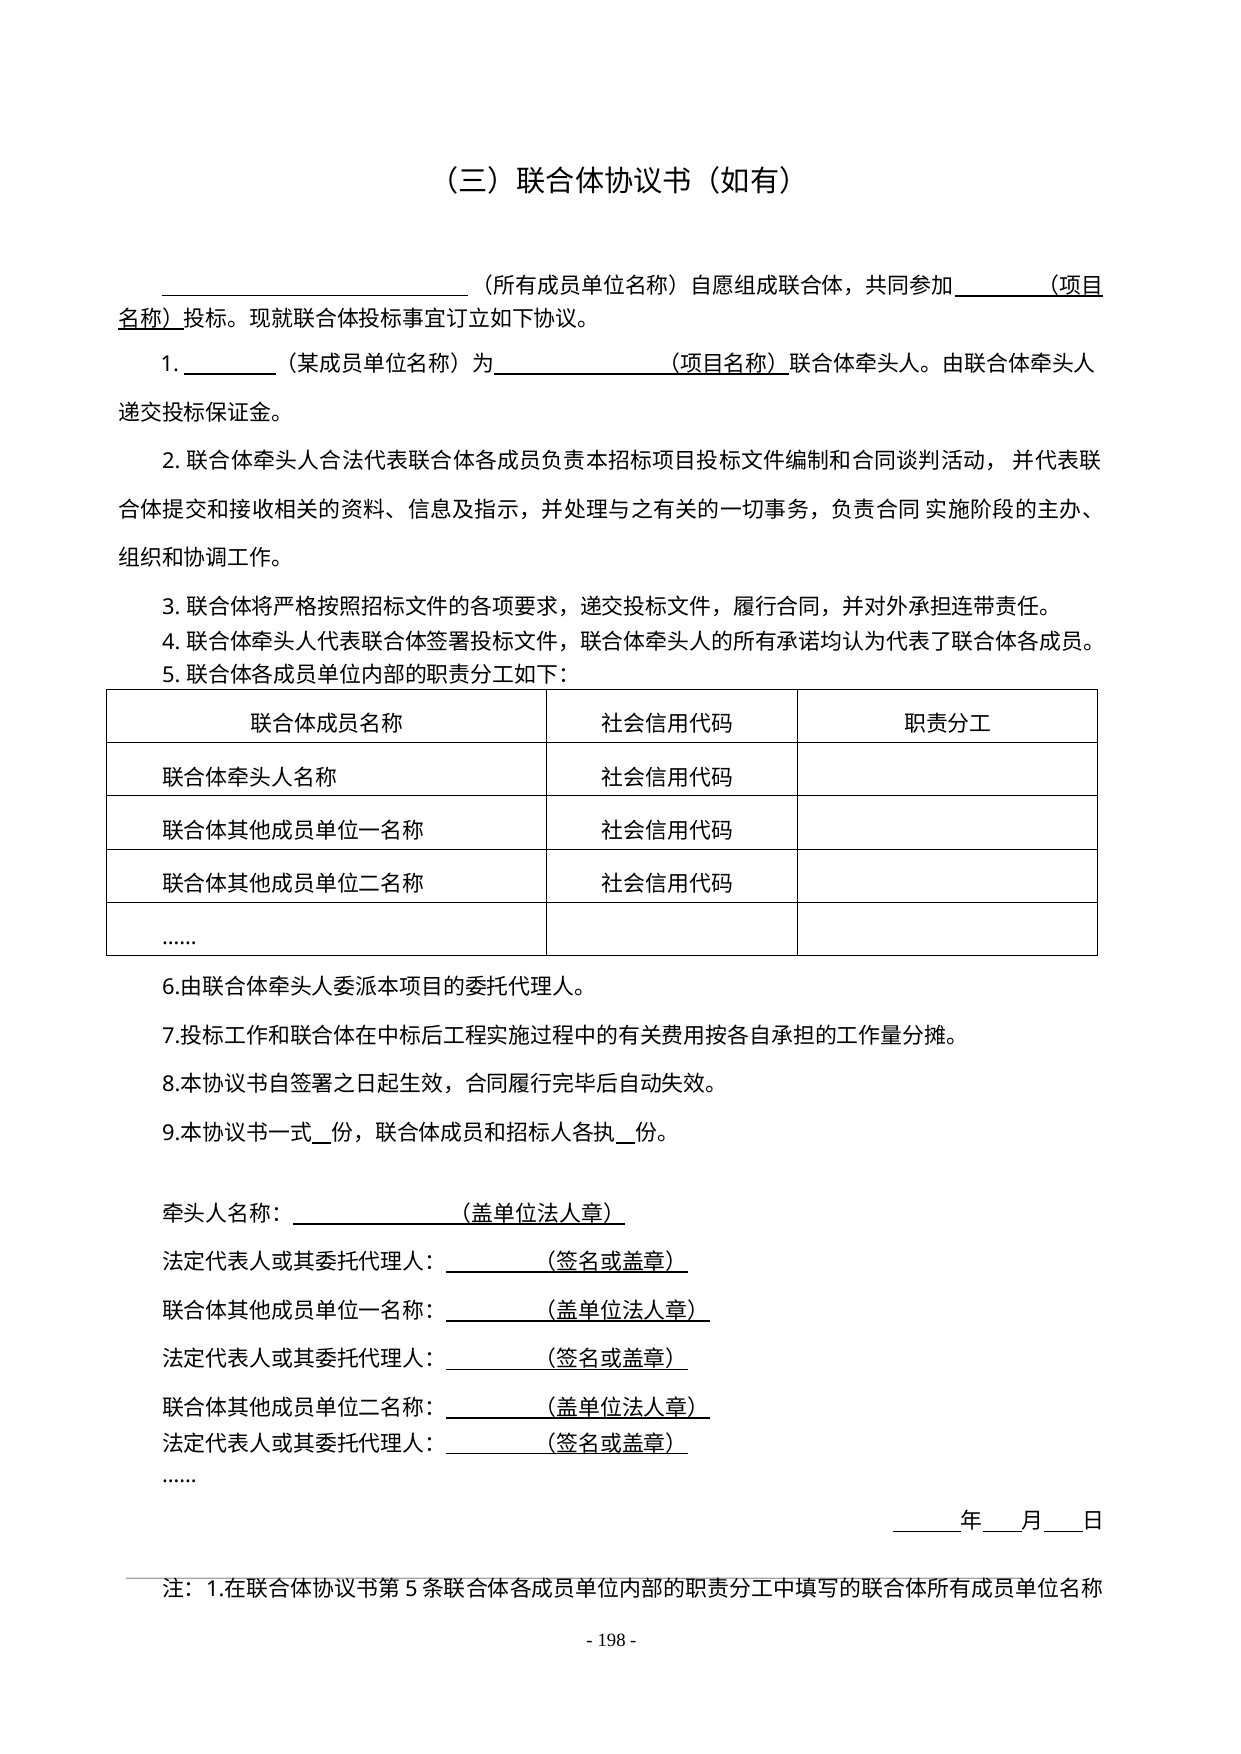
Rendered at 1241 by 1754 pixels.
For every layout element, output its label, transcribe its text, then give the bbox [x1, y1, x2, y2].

text 法定代表人或其委托代理人： （签名或盖章） [118, 1425, 1104, 1458]
text 6.由联合体牵头人委派本项目的委托代理人。 [118, 956, 1104, 1004]
text 法定代表人或其委托代理人： （签名或盖章） [118, 1328, 1104, 1377]
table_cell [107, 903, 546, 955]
text 7.投标工作和联合体在中标后工程实施过程中的有关费用按各自承担的工作量分摊。 [118, 1004, 1104, 1053]
text 注：1.在联合体协议书第5条联合体各成员单位内部的职责分工中填写的联合体所有成员单位名称应与其营业执照、资质证书一致（依法变更名称的应提交相应证明材料），否则由评标委员会作否决投标处理。 [118, 1571, 1104, 1603]
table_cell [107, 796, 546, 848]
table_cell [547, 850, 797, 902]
text 8.本协议书自签署之日起生效，合同履行完毕后自动失效。 [118, 1053, 1104, 1101]
text （三）联合体协议书（如有） [118, 146, 1104, 211]
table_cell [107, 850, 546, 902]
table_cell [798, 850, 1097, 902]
text 年 月 日 [118, 1490, 1104, 1539]
text 9.本协议书一式 份，联合体成员和招标人各执 份。 [118, 1101, 1104, 1150]
text 1. （某成员单位名称）为 （项目名称）联合体牵头人。由联合体牵头人递交投标保证金。 [118, 333, 1104, 430]
text 4. 联合体牵头人代表联合体签署投标文件，联合体牵头人的所有承诺均认为代表了联合体各成员。 [118, 624, 1104, 657]
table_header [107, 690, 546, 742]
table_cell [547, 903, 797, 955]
text 牵头人名称： （盖单位法人章） [118, 1182, 1104, 1231]
text 3. 联合体将严格按照招标文件的各项要求，递交投标文件，履行合同，并对外承担连带责任。 [118, 576, 1104, 624]
text …… [118, 1458, 1104, 1490]
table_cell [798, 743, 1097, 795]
text 联合体其他成员单位二名称： （盖单位法人章） [118, 1377, 1104, 1425]
text 联合体其他成员单位一名称： （盖单位法人章） [118, 1279, 1104, 1328]
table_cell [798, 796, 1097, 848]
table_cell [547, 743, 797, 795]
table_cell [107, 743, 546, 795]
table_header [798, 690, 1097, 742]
text 2. 联合体牵头人合法代表联合体各成员负责本招标项目投标文件编制和合同谈判活动， 并代表联合体提交和接收相关的资料、信息及指示，并处理与之有关的一切事务，负责合同 实施阶段的主办、组织和协调工作。 [118, 430, 1104, 576]
text （所有成员单位名称）自愿组成联合体，共同参加 （项目名称）投标。现就联合体投标事宜订立如下协议。 [118, 268, 1104, 333]
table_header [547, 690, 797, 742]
text 5. 联合体各成员单位内部的职责分工如下： [118, 657, 1104, 689]
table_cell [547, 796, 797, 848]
text 法定代表人或其委托代理人： （签名或盖章） [118, 1231, 1104, 1279]
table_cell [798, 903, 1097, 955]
